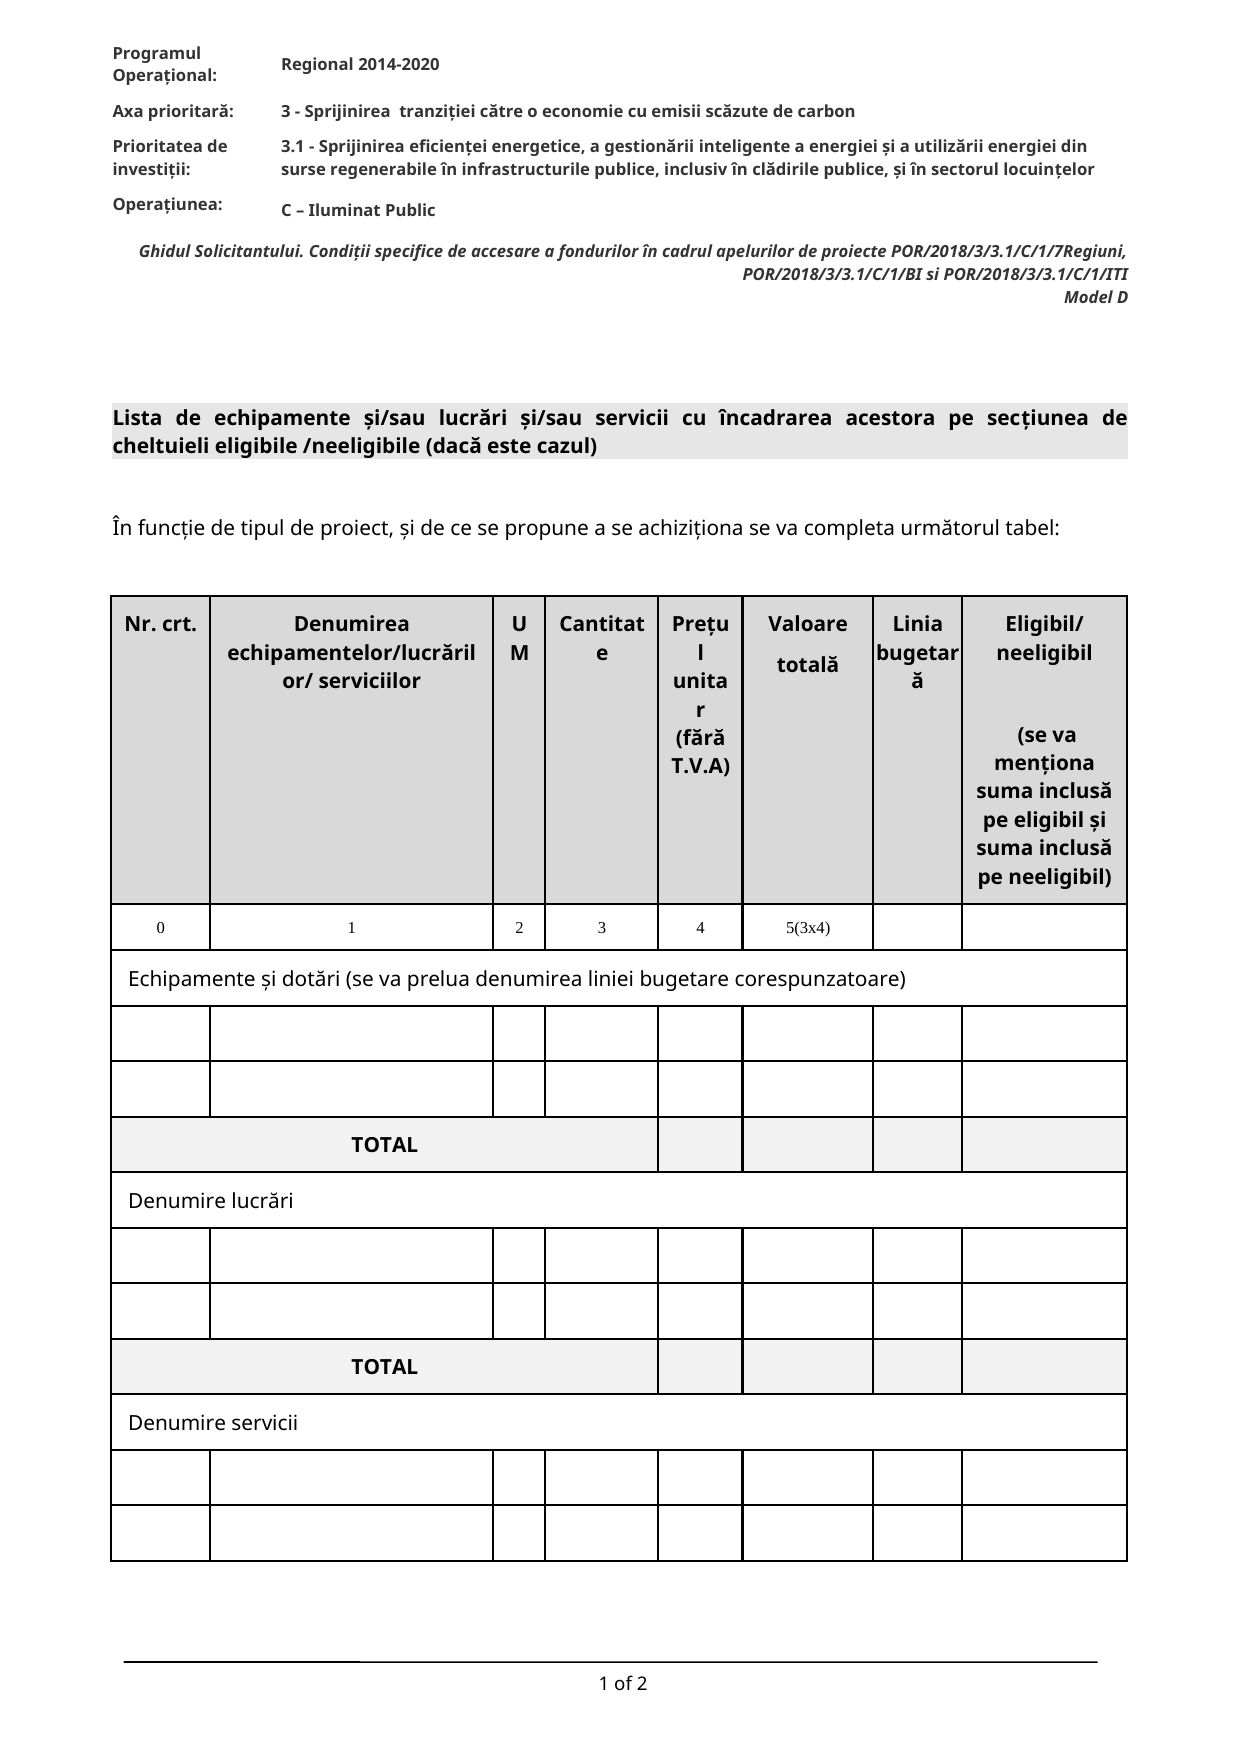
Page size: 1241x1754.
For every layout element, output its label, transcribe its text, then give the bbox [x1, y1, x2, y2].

table_cell [963, 905, 1126, 949]
table_cell [874, 1340, 961, 1393]
table_cell [744, 1284, 872, 1338]
table_cell [494, 1007, 544, 1060]
table_cell [874, 1118, 961, 1171]
table_cell [211, 1284, 492, 1338]
table_cell [744, 1007, 872, 1060]
table_header Preţul unitar (fără T.V.A) [659, 597, 741, 903]
table_cell 0 [112, 905, 209, 949]
table_cell [546, 1007, 657, 1060]
table_cell [744, 1451, 872, 1504]
table_cell 1 [211, 905, 492, 949]
table_cell [112, 1229, 209, 1282]
table_cell [744, 1506, 872, 1560]
table_cell [659, 1284, 741, 1338]
table_cell [546, 1284, 657, 1338]
table_cell [112, 1506, 209, 1560]
table_cell [874, 1284, 961, 1338]
table_cell [963, 1340, 1126, 1393]
table_cell [963, 1229, 1126, 1282]
table_cell [112, 1007, 209, 1060]
table_header Eligibil/neeligibil (se va menţiona suma inclusă pe eligibil şi suma inclusă pe neeligibil) [963, 597, 1126, 903]
table_cell [963, 1062, 1126, 1116]
table_cell [112, 1284, 209, 1338]
table_cell [744, 1062, 872, 1116]
table_cell [874, 1451, 961, 1504]
table_cell [494, 1451, 544, 1504]
table_cell [211, 1007, 492, 1060]
table_cell [874, 1062, 961, 1116]
table_header Denumirea echipamentelor/lucrărilor/ serviciilor [211, 597, 492, 903]
table_cell 3 [546, 905, 657, 949]
table_cell [494, 1062, 544, 1116]
table_cell [963, 1451, 1126, 1504]
table_header UM [494, 597, 544, 903]
table_header Linia bugetară [874, 597, 961, 903]
table_cell [211, 1506, 492, 1560]
table_cell [659, 1062, 741, 1116]
table_cell [963, 1007, 1126, 1060]
table_cell [963, 1506, 1126, 1560]
table_cell [744, 1229, 872, 1282]
table_cell [659, 1007, 741, 1060]
table_cell [874, 1007, 961, 1060]
table_cell [659, 1340, 741, 1393]
table_cell [211, 1062, 492, 1116]
table_cell [546, 1506, 657, 1560]
table_cell [211, 1229, 492, 1282]
table_cell [874, 1506, 961, 1560]
table_cell [112, 1451, 209, 1504]
table_cell [659, 1229, 741, 1282]
table_cell [546, 1229, 657, 1282]
table_cell Denumire lucrări [112, 1173, 1126, 1227]
table_cell Echipamente şi dotări (se va prelua denumirea liniei bugetare corespunzatoare) [112, 951, 1126, 1004]
table_cell [112, 1062, 209, 1116]
table_header Valoare totală [744, 597, 872, 903]
table_cell [659, 1118, 741, 1171]
table_cell [494, 1284, 544, 1338]
table_cell [546, 1062, 657, 1116]
table_cell Denumire servicii [112, 1395, 1126, 1449]
table_cell [874, 1229, 961, 1282]
table_cell [659, 1506, 741, 1560]
table_cell [659, 1451, 741, 1504]
text În funcţie de tipul de proiect, şi de ce se propune a se achiziţiona se va completa următorul tabel: [112, 513, 1128, 541]
table_cell 5(3x4) [744, 905, 872, 949]
table_cell [963, 1118, 1126, 1171]
table_cell [874, 905, 961, 949]
list Lista de echipamente și/sau lucrări și/sau servicii cu încadrarea acestora pe secțiunea de cheltuieli eligibile /neeligibile (dacă este cazul) [112, 403, 1128, 459]
table_header Cantitate [546, 597, 657, 903]
table_cell [211, 1451, 492, 1504]
table_cell TOTAL [112, 1118, 657, 1171]
table_cell 4 [659, 905, 741, 949]
table_cell TOTAL [112, 1340, 657, 1393]
table_cell [494, 1506, 544, 1560]
table_header Nr. crt. [112, 597, 209, 903]
table_cell [494, 1229, 544, 1282]
table_cell 2 [494, 905, 544, 949]
table_cell [744, 1340, 872, 1393]
table_cell [546, 1451, 657, 1504]
table_cell [744, 1118, 872, 1171]
table_cell [963, 1284, 1126, 1338]
